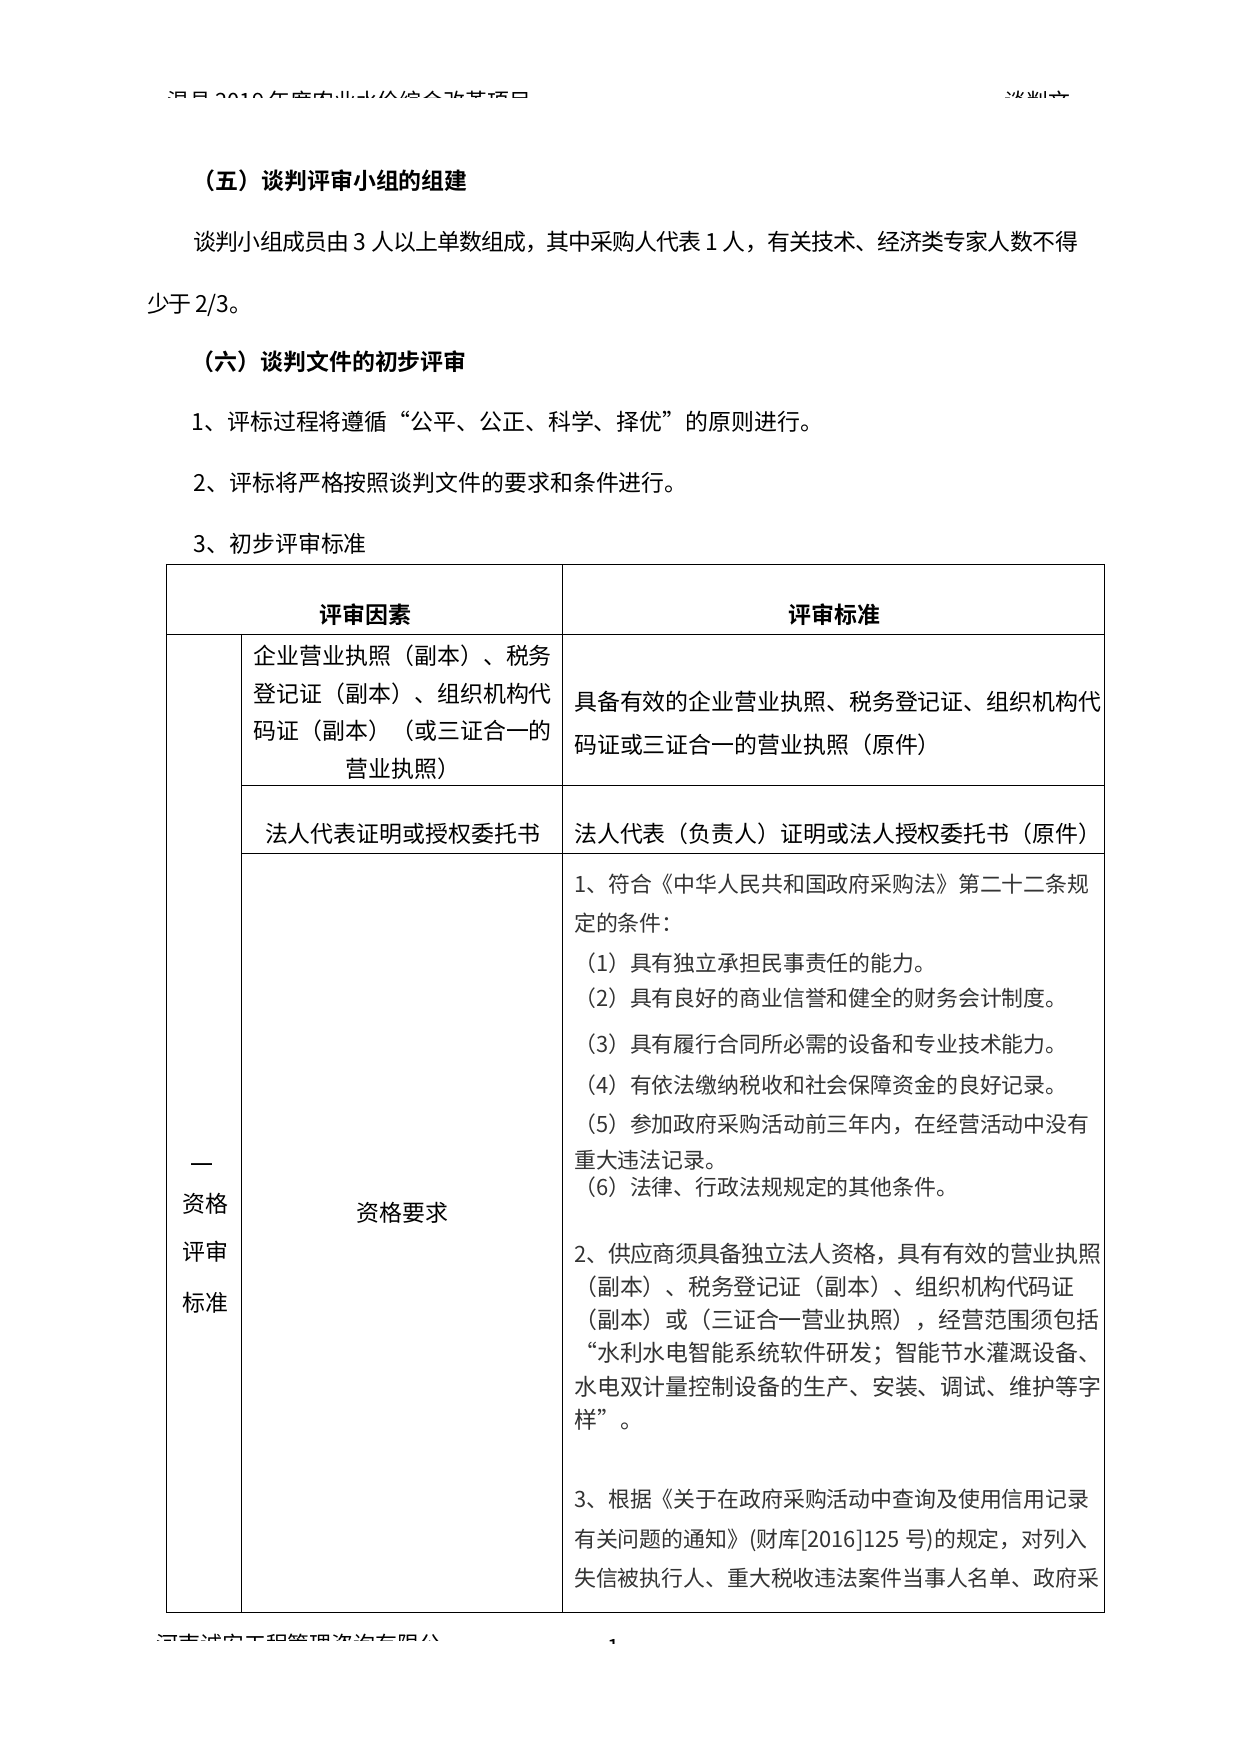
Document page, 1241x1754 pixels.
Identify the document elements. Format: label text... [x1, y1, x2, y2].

subtitle （五）谈判评审小组的组建 [192, 163, 1136, 196]
table_cell 企业营业执照（副本）、税务登记证（副本）、组织机构代码证（副本）（或三证合一的营业执照） [242, 635, 562, 785]
table_cell 具备有效的企业营业执照、税务登记证、组织机构代码证或三证合一的营业执照（原件） [563, 635, 1104, 785]
table_cell 法人代表证明或授权委托书 [242, 786, 562, 852]
subtitle 谈判小组成员由 3 人以上单数组成，其中采购人代表 1 人，有关技术、经济类专家人数不得少于 2/3。 [147, 224, 1093, 319]
table_cell 一 资格 评审 标准 [167, 635, 241, 1612]
table_header 评审因素 [167, 565, 562, 634]
subtitle 2、评标将严格按照谈判文件的要求和条件进行。 [193, 465, 1136, 498]
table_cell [563, 854, 1104, 1612]
table_cell 法人代表（负责人）证明或法人授权委托书（原件） [563, 786, 1104, 852]
table_cell 资格要求 [242, 854, 562, 1612]
table_header 评审标准 [563, 565, 1104, 634]
subtitle 1、评标过程将遵循“公平、公正、科学、择优”的原则进行。 [191, 404, 1136, 437]
subtitle （六）谈判文件的初步评审 [191, 347, 1136, 376]
subtitle 3、初步评审标准 [193, 526, 1136, 559]
